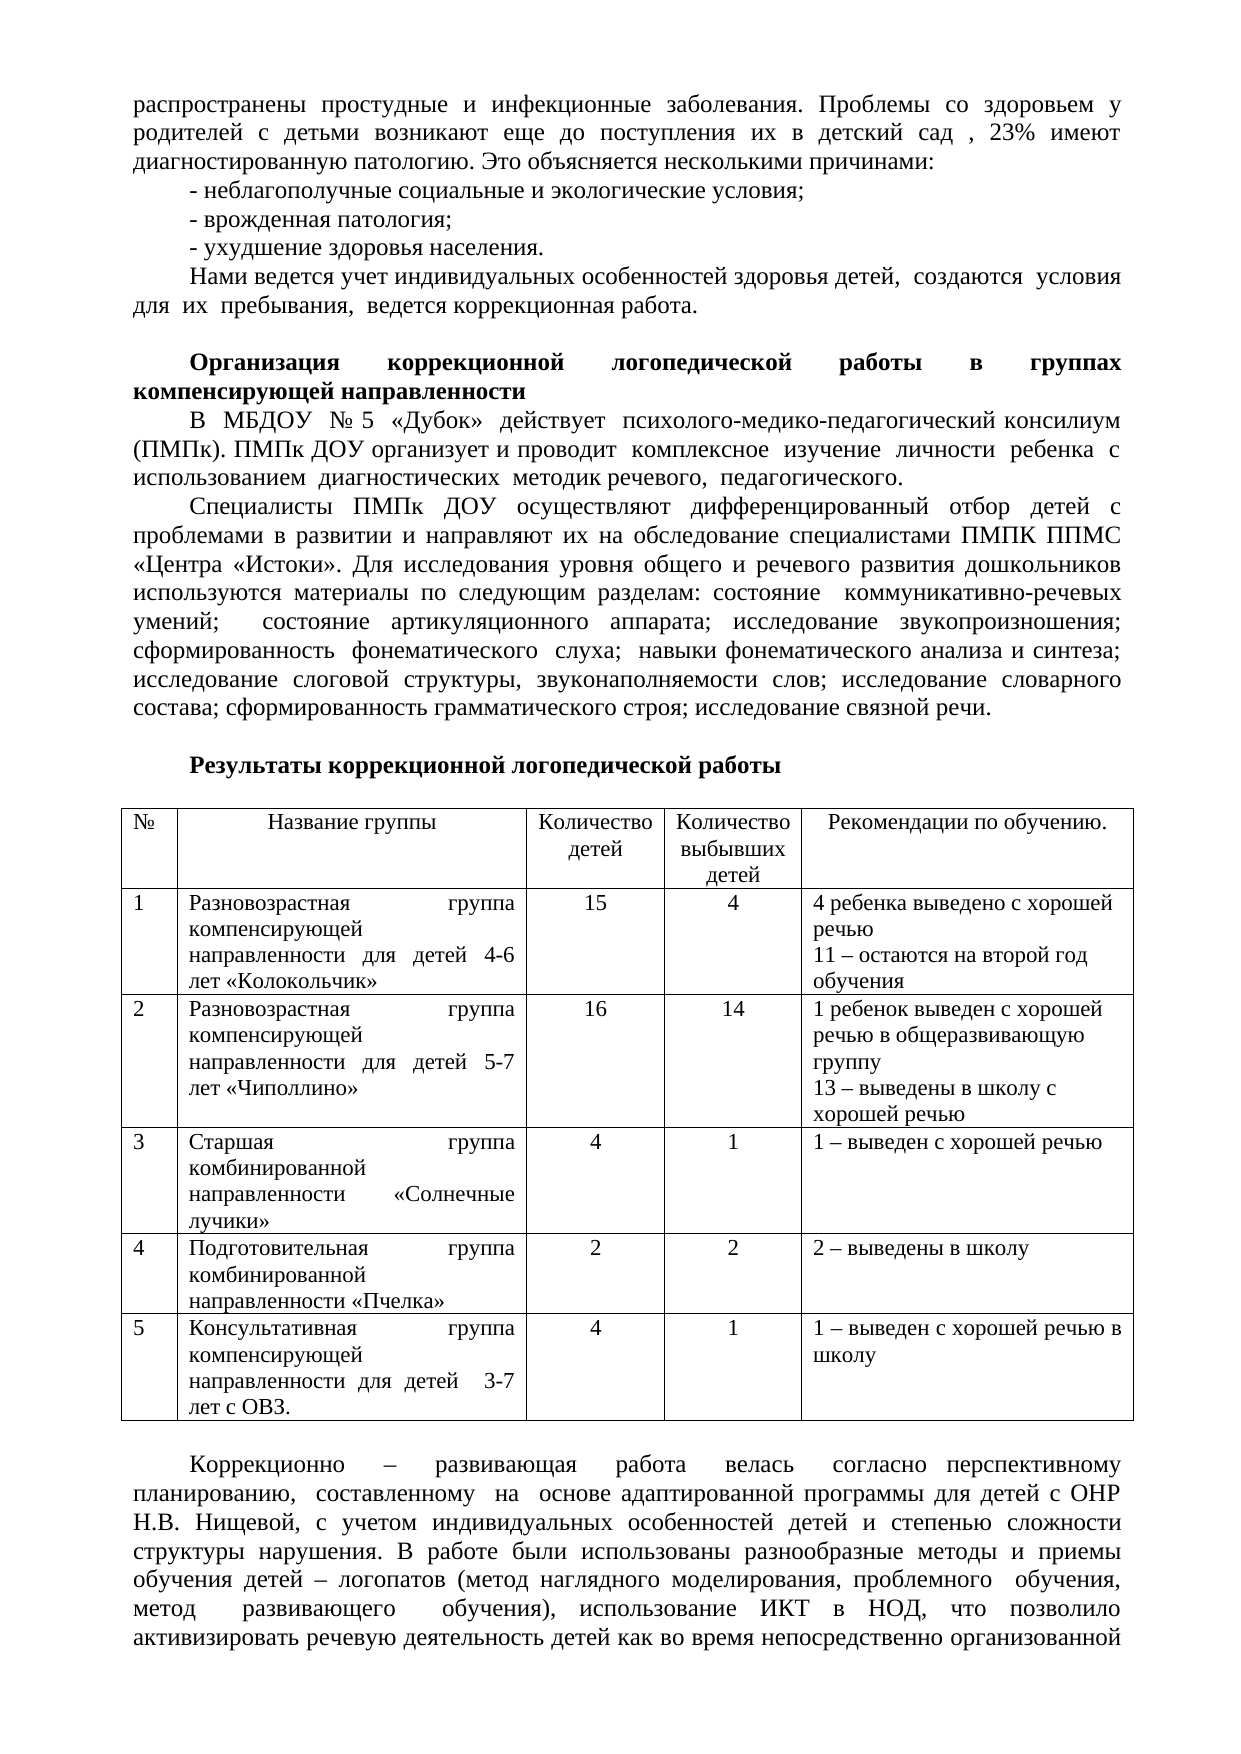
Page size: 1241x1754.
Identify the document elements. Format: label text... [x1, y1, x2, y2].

table_header Количество детей [527, 809, 664, 887]
text Специалисты ПМПк ДОУ осуществляют дифференцированный отбор детей с проблемами в развитии и направляют их на обследование специалистами ПМПК ППМС «Центра «Истоки». Для исследования уровня общего и речевого развития дошкольников используются материалы по следующим разделам: состояние коммуникативно-речевых умений; состояние артикуляционного аппарата; исследование звукопроизношения; сформированность фонематического слуха; навыки фонематического анализа и синтеза; исследование слоговой структуры, звуконаполняемости слов; исследование словарного состава; сформированность грамматического строя; исследование связной речи. [133, 491, 1122, 721]
table_cell 4 [665, 889, 801, 994]
text - врожденная патология; [133, 204, 1122, 232]
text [133, 89, 1122, 175]
table_cell Разновозрастная группа компенсирующей направленности для детей 4-6 лет «Колокольчик» [178, 889, 526, 994]
text В МБДОУ № 5 «Дубок» действует психолого-медико-педагогический консилиум (ПМПк). ПМПк ДОУ организует и проводит комплексное изучение личности ребенка с использованием диагностических методик речевого, педагогического. [133, 405, 1122, 491]
table_header Количество выбывших детей [665, 809, 801, 887]
table_cell 1 ребенок выведен с хорошей речью в общеразвивающую группу 13 – выведены в школу с хорошей речью [802, 995, 1133, 1127]
table_cell 4 [527, 1314, 664, 1420]
table_cell 1 [665, 1128, 801, 1233]
table_cell 4 [527, 1128, 664, 1233]
table_cell 1 – выведен с хорошей речью в школу [802, 1314, 1133, 1420]
table_cell Старшая группа комбинированной направленности «Солнечные лучики» [178, 1128, 526, 1233]
table_cell 2 [122, 995, 177, 1127]
table_cell 2 [527, 1234, 664, 1313]
text - ухудшение здоровья населения. [133, 232, 1122, 261]
table_cell 2 [665, 1234, 801, 1313]
text Нами ведется учет индивидуальных особенностей здоровья детей, создаются условия для их пребывания, ведется коррекционная работа. [133, 261, 1122, 319]
table_cell 15 [527, 889, 664, 994]
table_cell Консультативная группа компенсирующей направленности для детей 3-7 лет с ОВЗ. [178, 1314, 526, 1420]
table_cell 5 [122, 1314, 177, 1420]
table_header № [122, 809, 177, 887]
table_cell 4 [122, 1234, 177, 1313]
table_cell Подготовительная группа комбинированной направленности «Пчелка» [178, 1234, 526, 1313]
table_cell 16 [527, 995, 664, 1127]
text Организация коррекционной логопедической работы в группах компенсирующей направленности [133, 347, 1122, 405]
table_cell 4 ребенка выведено с хорошей речью 11 – остаются на второй год обучения [802, 889, 1133, 994]
text Результаты коррекционной логопедической работы [133, 750, 1122, 779]
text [133, 1449, 1122, 1651]
table_header Рекомендации по обучению. [802, 809, 1133, 887]
table_cell 1 [665, 1314, 801, 1420]
table_cell 1 – выведен с хорошей речью [802, 1128, 1133, 1233]
table_cell 1 [122, 889, 177, 994]
table_cell Разновозрастная группа компенсирующей направленности для детей 5-7 лет «Чиполлино» [178, 995, 526, 1127]
text - неблагополучные социальные и экологические условия; [133, 175, 1122, 204]
table_header Название группы [178, 809, 526, 887]
table_cell 2 – выведены в школу [802, 1234, 1133, 1313]
table_cell 3 [122, 1128, 177, 1233]
table_cell 14 [665, 995, 801, 1127]
